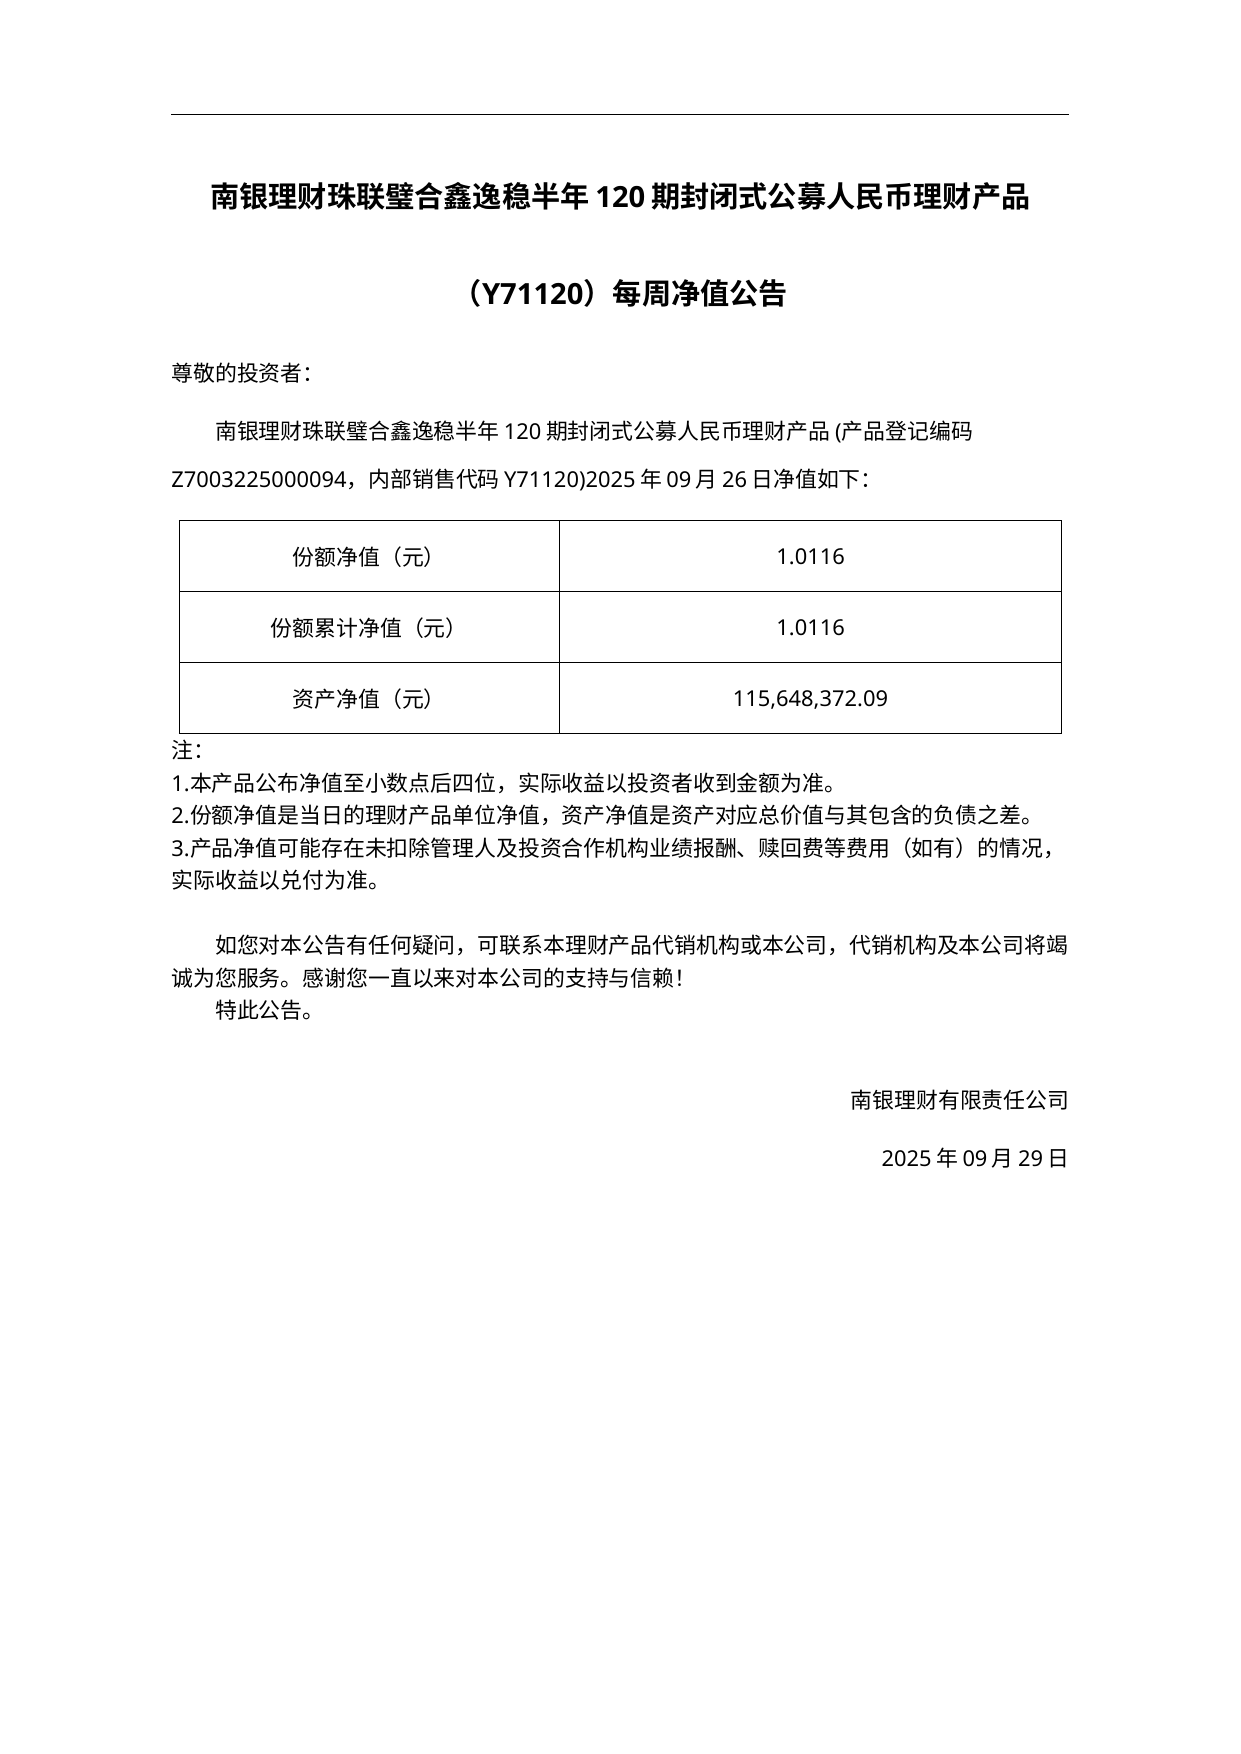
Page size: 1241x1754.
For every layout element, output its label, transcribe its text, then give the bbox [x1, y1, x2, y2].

text 南银理财有限责任公司 [171, 1082, 1069, 1115]
text 1.本产品公布净值至小数点后四位，实际收益以投资者收到金额为准。 [171, 765, 1069, 798]
text 南银理财珠联璧合鑫逸稳半年120期封闭式公募人民币理财产品（Y71120）每周净值公告 [171, 162, 1069, 324]
text 南银理财珠联璧合鑫逸稳半年120期封闭式公募人民币理财产品 (产品登记编码Z7003225000094，内部销售代码Y71120)2025年09月26日净值如下： [171, 413, 1069, 494]
text 注： [171, 733, 1069, 765]
table_header 份额净值（元） [180, 521, 559, 591]
text 2.份额净值是当日的理财产品单位净值，资产净值是资产对应总价值与其包含的负债之差。 [171, 798, 1069, 830]
text 3.产品净值可能存在未扣除管理人及投资合作机构业绩报酬、赎回费等费用（如有）的情况，实际收益以兑付为准。 [171, 830, 1069, 895]
table_cell 资产净值（元） [180, 663, 559, 733]
text 特此公告。 [171, 993, 1069, 1025]
text 尊敬的投资者： [171, 355, 1069, 388]
table_cell 115,648,372.09 [560, 663, 1061, 733]
text 2025年09月29日 [171, 1140, 1069, 1173]
table_header 1.0116 [560, 521, 1061, 591]
text 如您对本公告有任何疑问，可联系本理财产品代销机构或本公司，代销机构及本公司将竭诚为您服务。感谢您一直以来对本公司的支持与信赖！ [171, 928, 1069, 993]
table_cell 份额累计净值（元） [180, 592, 559, 662]
table_cell 1.0116 [560, 592, 1061, 662]
